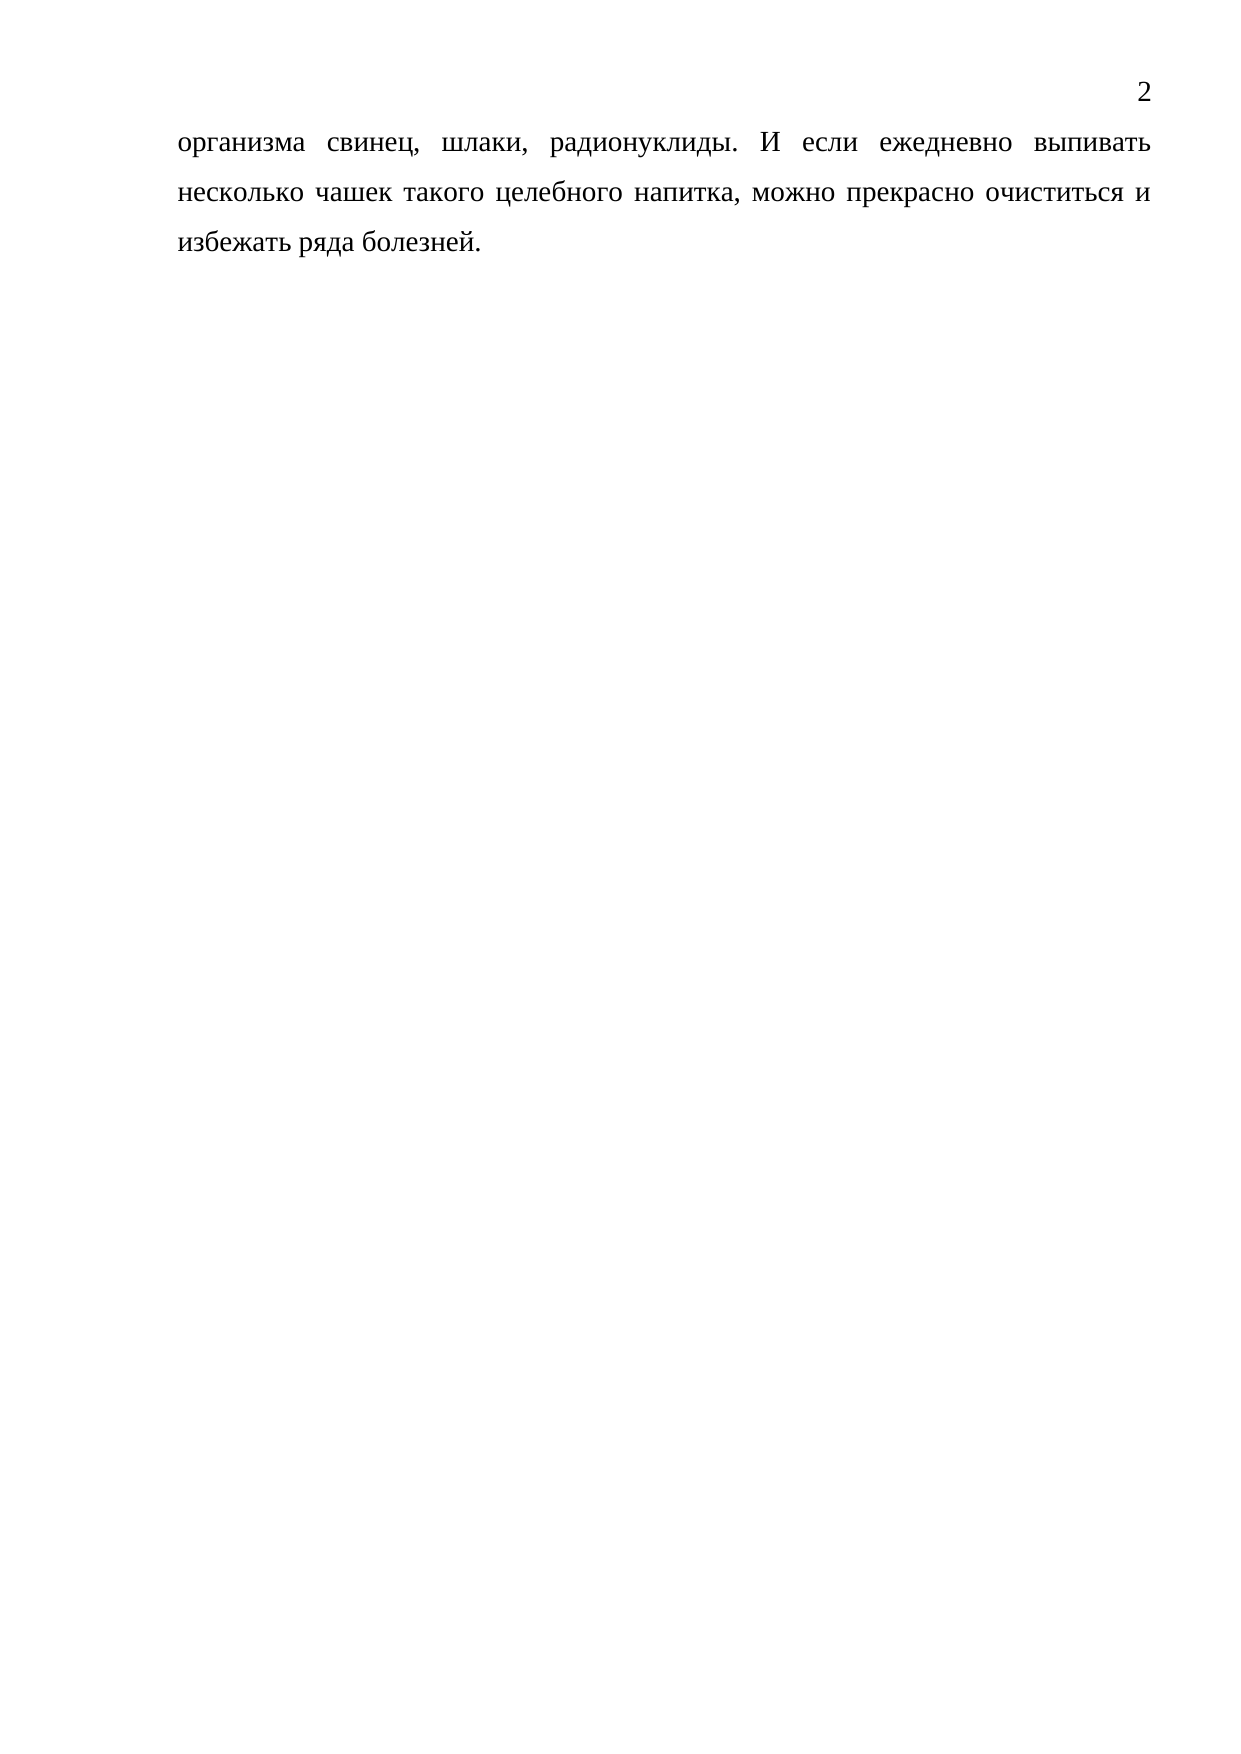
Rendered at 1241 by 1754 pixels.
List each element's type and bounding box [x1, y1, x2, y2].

text [177, 124, 1152, 258]
